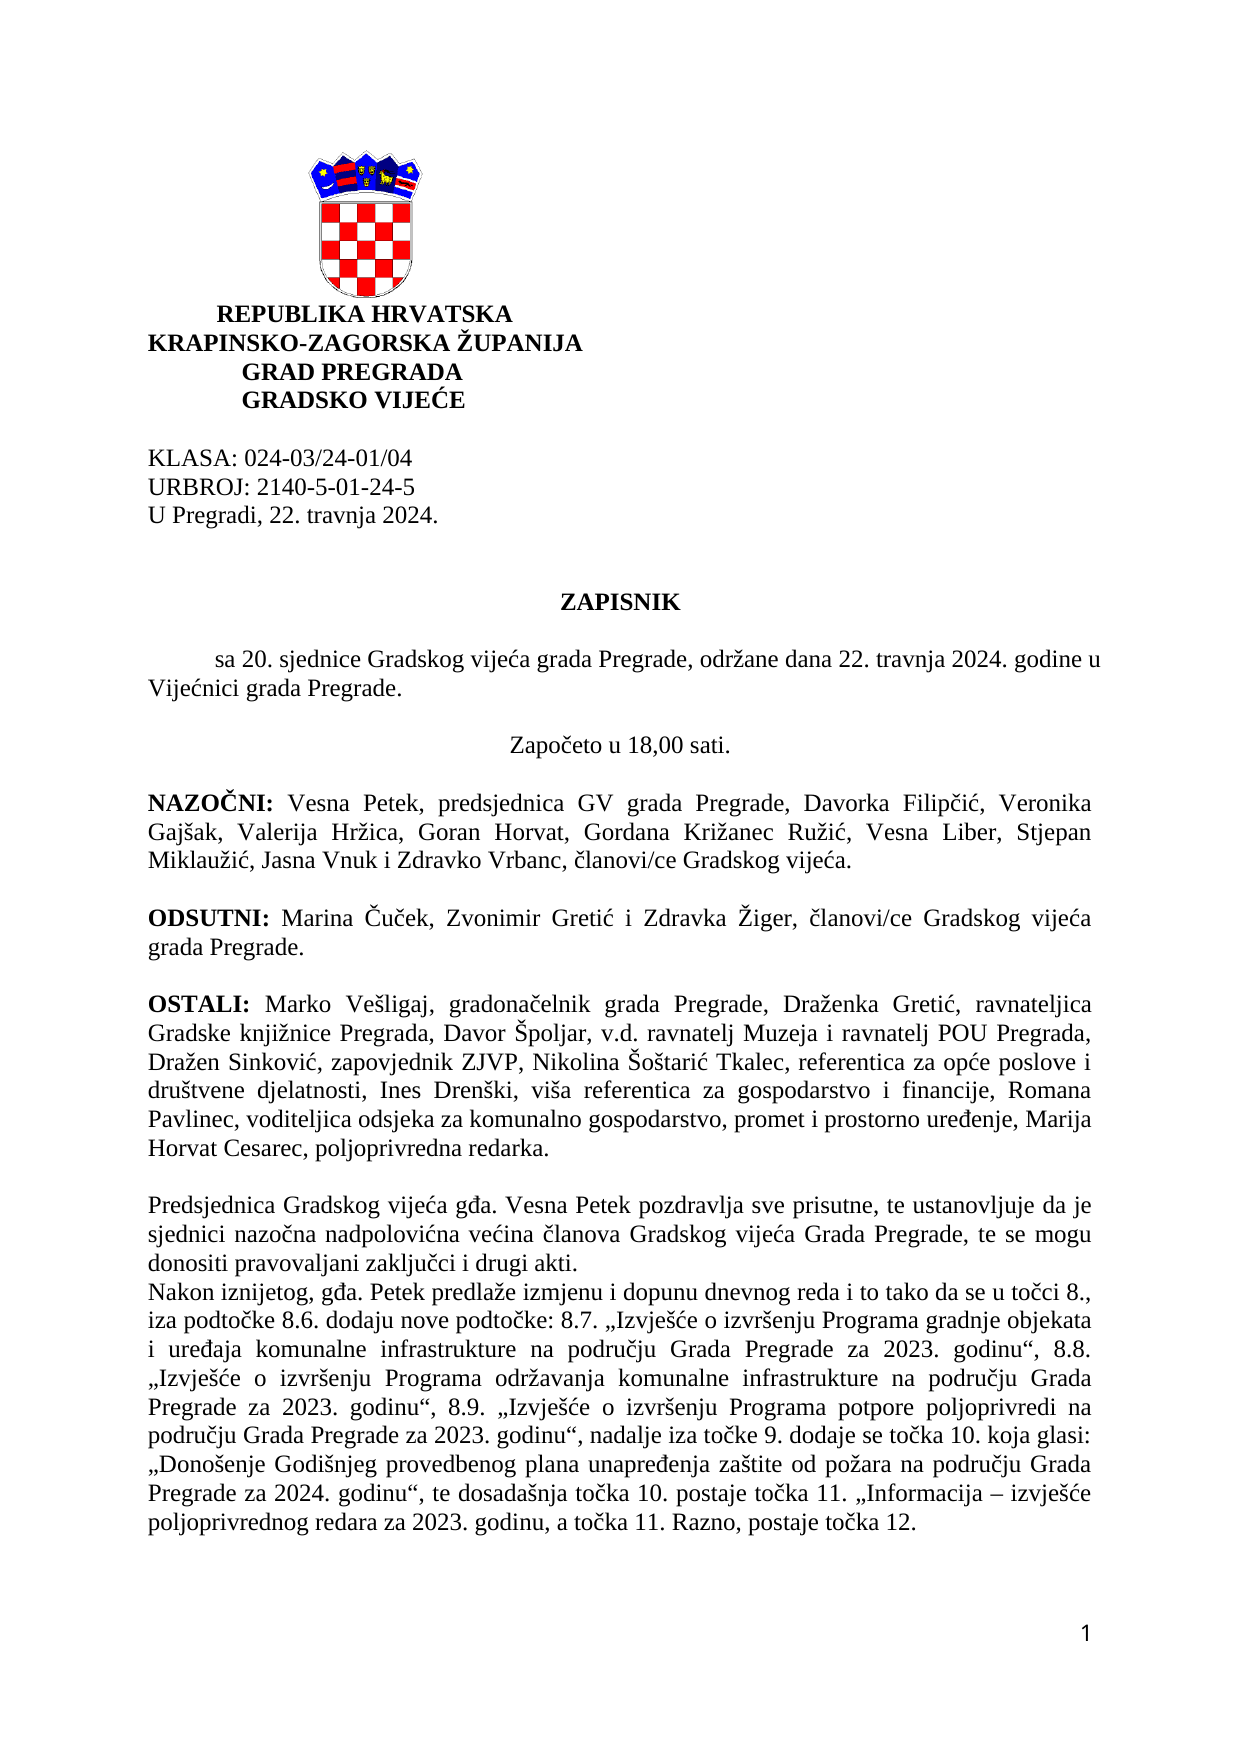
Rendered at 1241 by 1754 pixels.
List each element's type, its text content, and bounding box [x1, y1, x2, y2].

text Predsjednica Gradskog vijeća gđa. Vesna Petek pozdravlja sve prisutne, te ustanovljuje da je sjednici nazočna nadpolovićna većina članova Gradskog vijeća Grada Pregrade, te se mogu donositi pravovaljani zaključci i drugi akti. [148, 1191, 1092, 1277]
text OSTALI: Marko Vešligaj, gradonačelnik grada Pregrade, Draženka Gretić, ravnateljica Gradske knjižnice Pregrada, Davor Špoljar, v.d. ravnatelj Muzeja i ravnatelj POU Pregrada, Dražen Sinković, zapovjednik ZJVP, Nikolina Šoštarić Tkalec, referentica za opće poslove i društvene djelatnosti, Ines Drenški, viša referentica za gospodarstvo i financije, Romana Pavlinec, voditeljica odsjeka za komunalno gospodarstvo, promet i prostorno uređenje, Marija Horvat Cesarec, poljoprivredna redarka. [148, 989, 1092, 1162]
text ZAPISNIK [148, 587, 1092, 616]
text Započeto u 18,00 sati. [148, 731, 1092, 759]
text KLASA: 024-03/24-01/04 [148, 443, 1092, 472]
text URBROJ: 2140-5-01-24-5 [148, 472, 1092, 501]
text Nakon iznijetog, gđa. Petek predlaže izmjenu i dopunu dnevnog reda i to tako da se u točci 8., iza podtočke 8.6. dodaju nove podtočke: 8.7. „Izvješće o izvršenju Programa gradnje objekata i uređaja komunalne infrastrukture na području Grada Pregrade za 2023. godinu“, 8.8. „Izvješće o izvršenju Programa održavanja komunalne infrastrukture na području Grada Pregrade za 2023. godinu“, 8.9. „Izvješće o izvršenju Programa potpore poljoprivredi na području Grada Pregrade za 2023. godinu“, nadalje iza točke 9. dodaje se točka 10. koja glasi: „Donošenje Godišnjeg provedbenog plana unapređenja zaštite od požara na području Grada Pregrade za 2024. godinu“, te dosadašnja točka 10. postaje točka 11. „Informacija – izvješće poljoprivrednog redara za 2023. godinu, a točka 11. Razno, postaje točka 12. [148, 1277, 1092, 1536]
text U Pregradi, 22. travnja 2024. [148, 501, 1092, 529]
text KRAPINSKO-ZAGORSKA ŽUPANIJA [148, 328, 1092, 357]
text NAZOČNI: Vesna Petek, predsjednica GV grada Pregrade, Davorka Filipčić, Veronika Gajšak, Valerija Hržica, Goran Horvat, Gordana Križanec Ružić, Vesna Liber, Stjepan Miklaužić, Jasna Vnuk i Zdravko Vrbanc, članovi/ce Gradskog vijeća. [148, 788, 1092, 874]
text REPUBLIKA HRVATSKA [148, 299, 1092, 328]
text GRAD PREGRADA [148, 357, 1092, 386]
text sa 20. sjednice Gradskog vijeća grada Pregrade, održane dana 22. travnja 2024. godine u Vijećnici grada Pregrade. [148, 644, 1092, 702]
text GRADSKO VIJEĆE [148, 386, 1092, 414]
picture [307, 147, 423, 300]
text ODSUTNI: Marina Čuček, Zvonimir Gretić i Zdravka Žiger, članovi/ce Gradskog vijeća grada Pregrade. [148, 903, 1092, 961]
